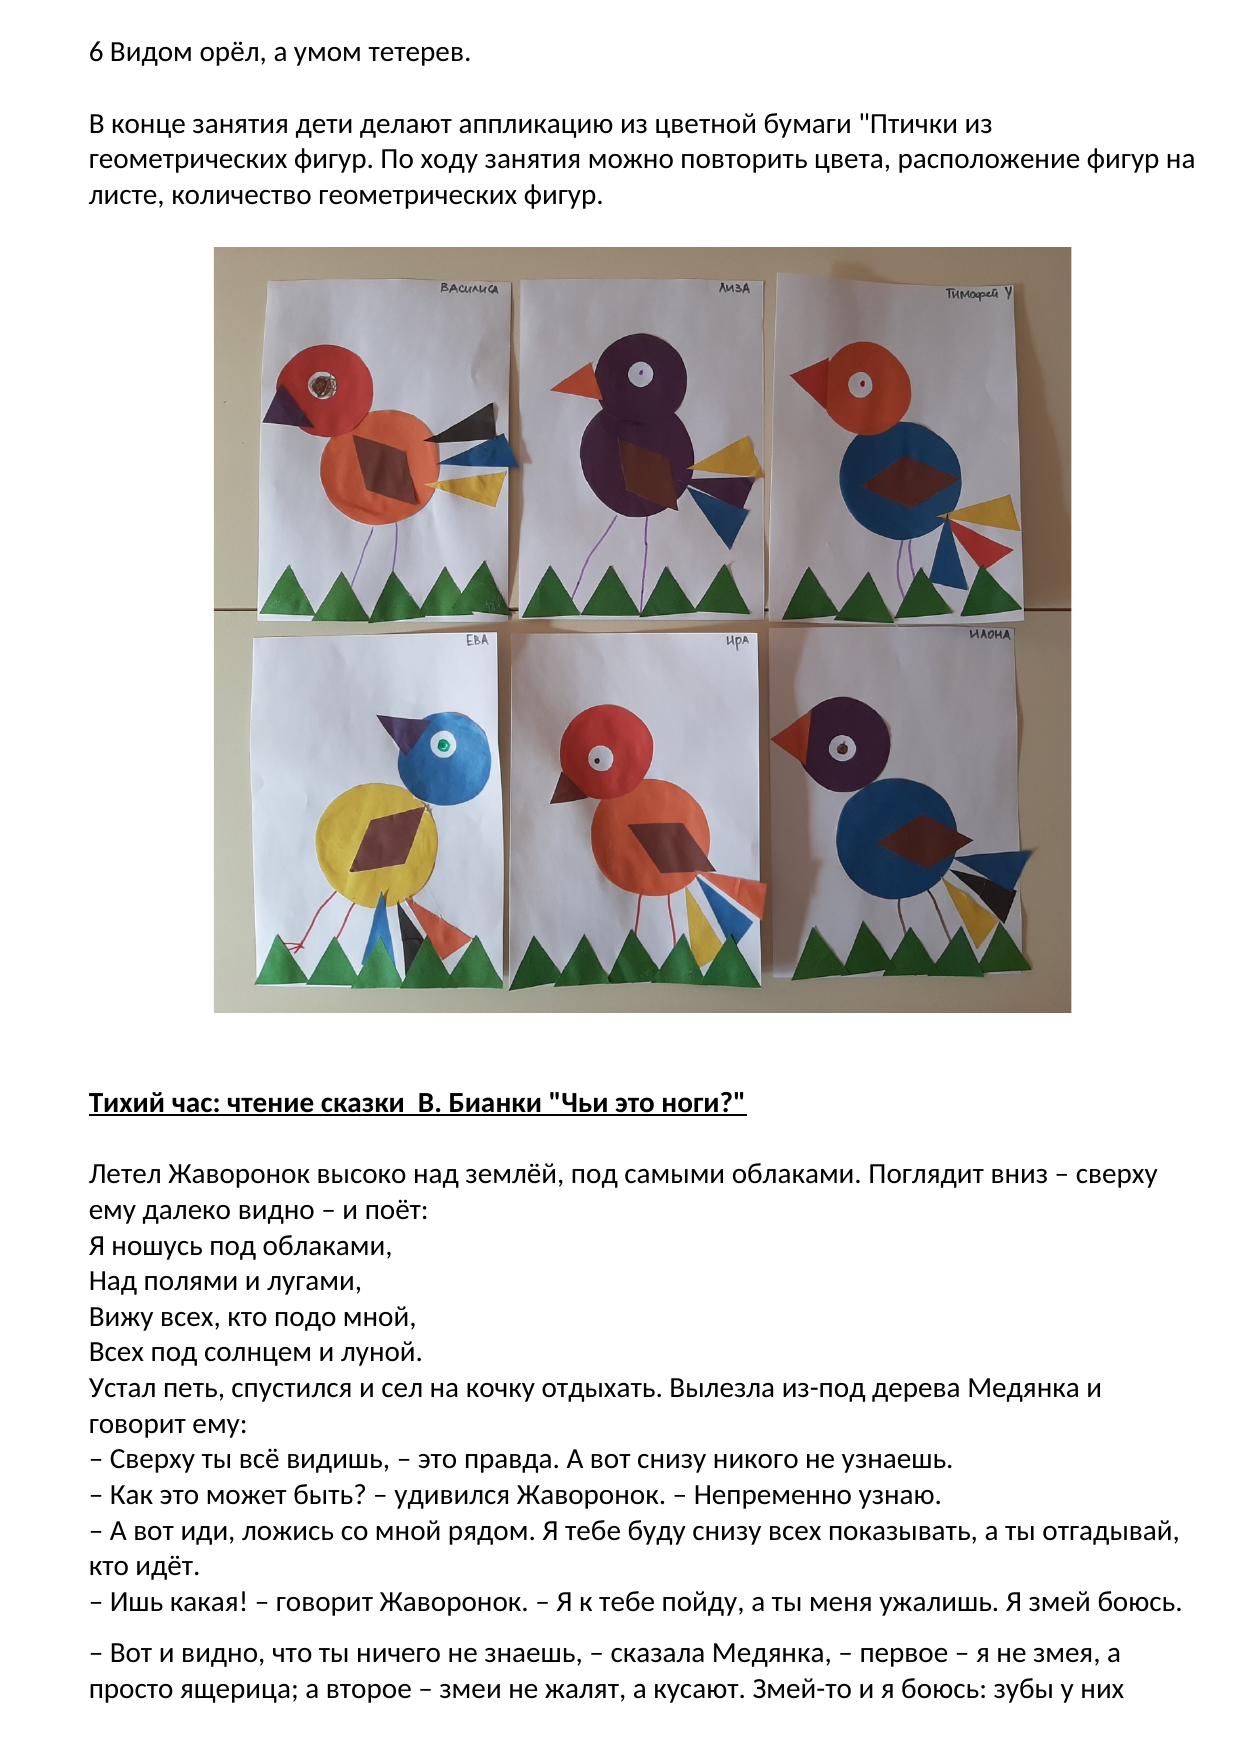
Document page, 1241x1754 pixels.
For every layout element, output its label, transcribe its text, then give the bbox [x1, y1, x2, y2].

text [88, 1634, 1197, 1705]
text Летел Жаворонок высоко над землёй, под самыми облаками. Поглядит вниз – сверху ему далеко видно – и поёт: [88, 1155, 1197, 1227]
text – Ишь какая! – говорит Жаворонок. – Я к тебе пойду, а ты меня ужалишь. Я змей боюсь. [88, 1583, 1197, 1618]
text В конце занятия дети делают аппликацию из цветной бумаги "Птички из геометрических фигур. По ходу занятия можно повторить цвета, расположение фигур на листе, количество геометрических фигур. [88, 105, 1197, 212]
text Я ношусь под облаками, [88, 1227, 1197, 1262]
text 6 Видом орёл, а умом тетерев. [88, 33, 1197, 69]
text Тихий час: чтение сказки В. Бианки "Чьи это ноги?" [88, 1084, 1197, 1120]
text Всех под солнцем и луной. [88, 1333, 1197, 1369]
text Над полями и лугами, [88, 1262, 1197, 1298]
text – Как это может быть? – удивился Жаворонок. – Непременно узнаю. [88, 1476, 1197, 1512]
text – Сверху ты всё видишь, – это правда. А вот снизу никого не узнаешь. [88, 1440, 1197, 1476]
picture [213, 247, 1072, 1013]
text Устал петь, спустился и сел на кочку отдыхать. Вылезла из-под дерева Медянка и говорит ему: [88, 1369, 1197, 1440]
text Вижу всех, кто подо мной, [88, 1298, 1197, 1333]
text – А вот иди, ложись со мной рядом. Я тебе буду снизу всех показывать, а ты отгадывай, кто идёт. [88, 1512, 1197, 1583]
